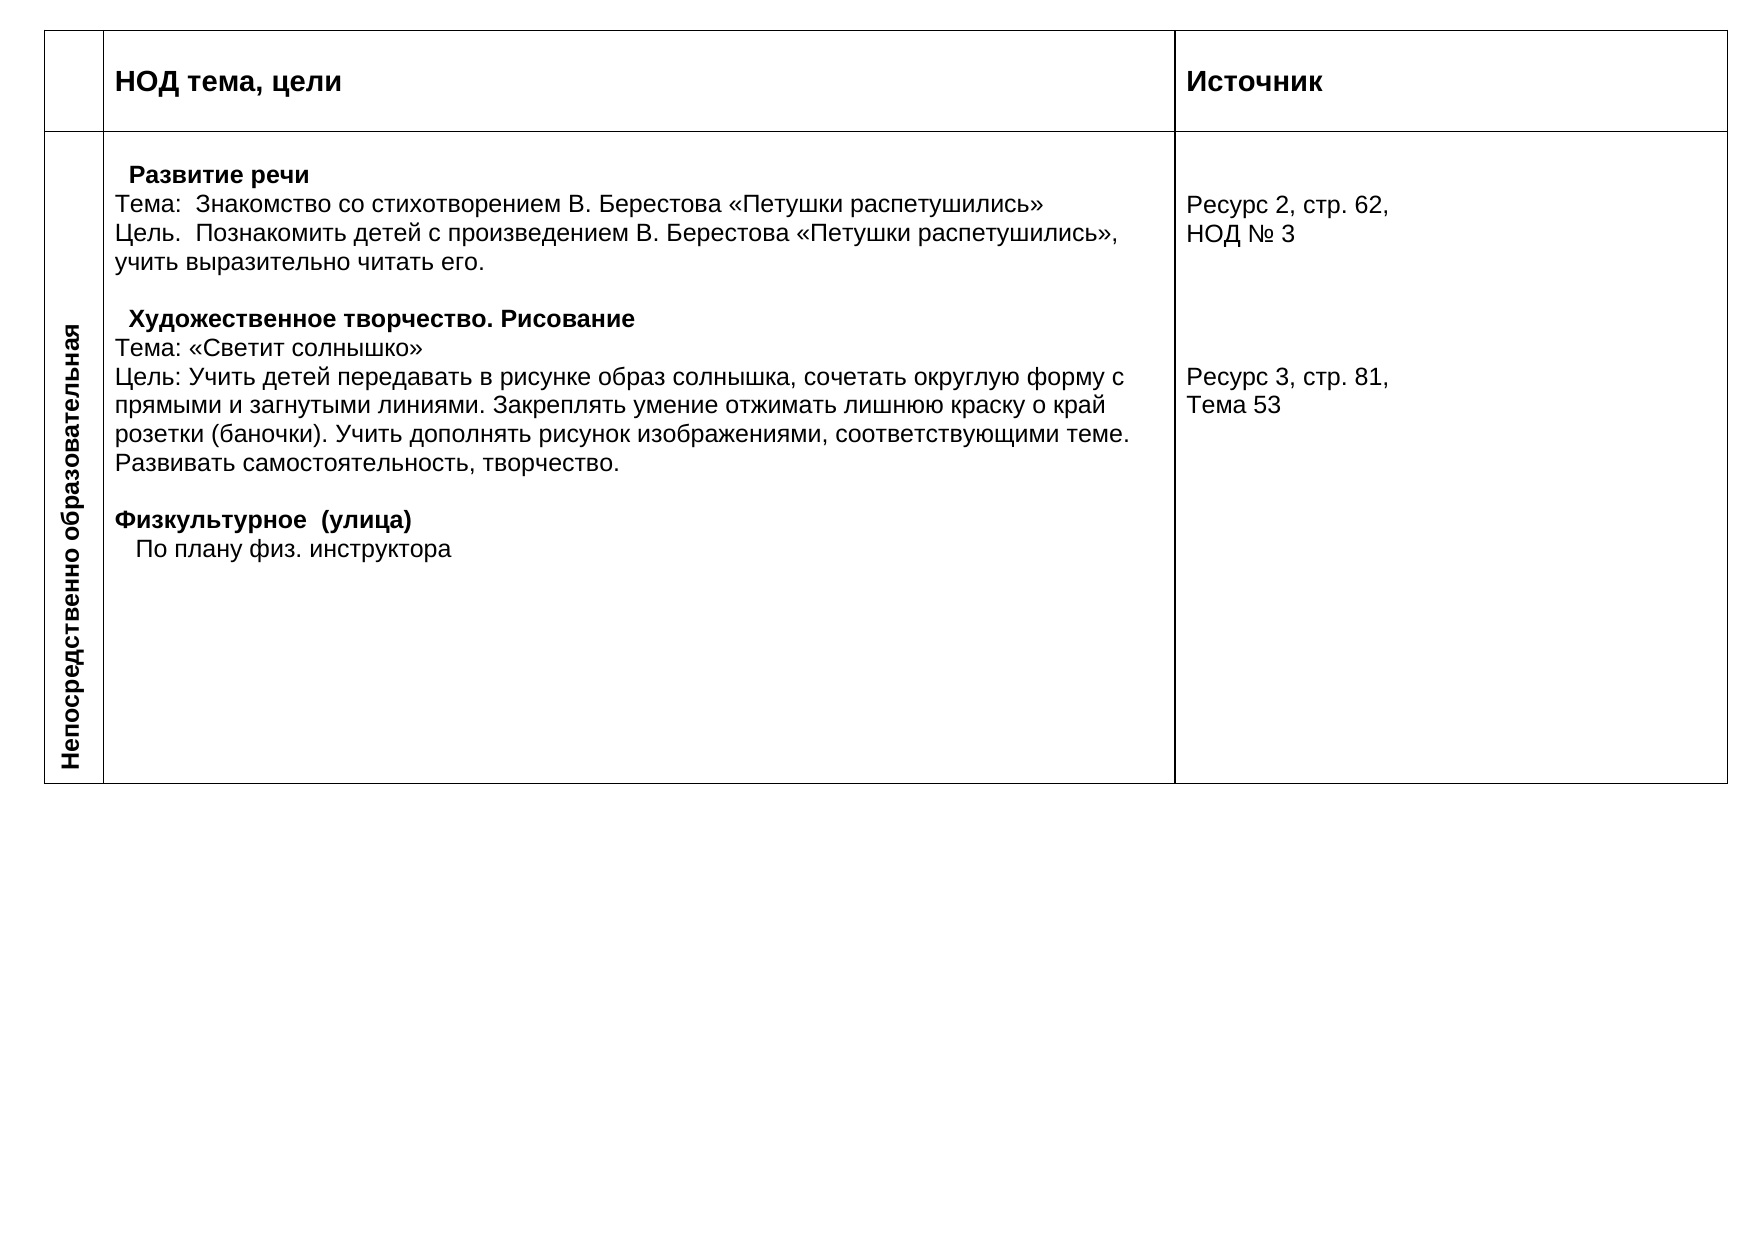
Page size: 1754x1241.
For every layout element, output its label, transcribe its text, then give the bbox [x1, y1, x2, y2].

table_cell Источник [1176, 31, 1727, 131]
table_cell Развитие речи Тема: Знакомство со стихотворением В. Берестова «Петушки распетушились» Цель. Познакомить детей с произведением В. Берестова «Петушки распетушились», учить выразительно читать его. Художественное творчество. Рисование Тема: «Светит солнышко» Цель: Учить детей передавать в рисунке образ солнышка, сочетать округлую форму с прямыми и загнутыми линиями. Закреплять умение отжимать лишнюю краску о край розетки (баночки). Учить дополнять рисунок изображениями, соответствующими теме. Развивать самостоятельность, творчество. Физкультурное (улица) По плану физ. инструктора [104, 132, 1174, 782]
table_cell [45, 31, 103, 131]
table_cell Непосредственно образовательная деятельность [45, 132, 103, 782]
table_cell НОД тема, цели [104, 31, 1174, 131]
table_cell Ресурс 2, стр. 62, НОД № 3 Ресурс 3, стр. 81, Тема 53 [1176, 132, 1727, 782]
